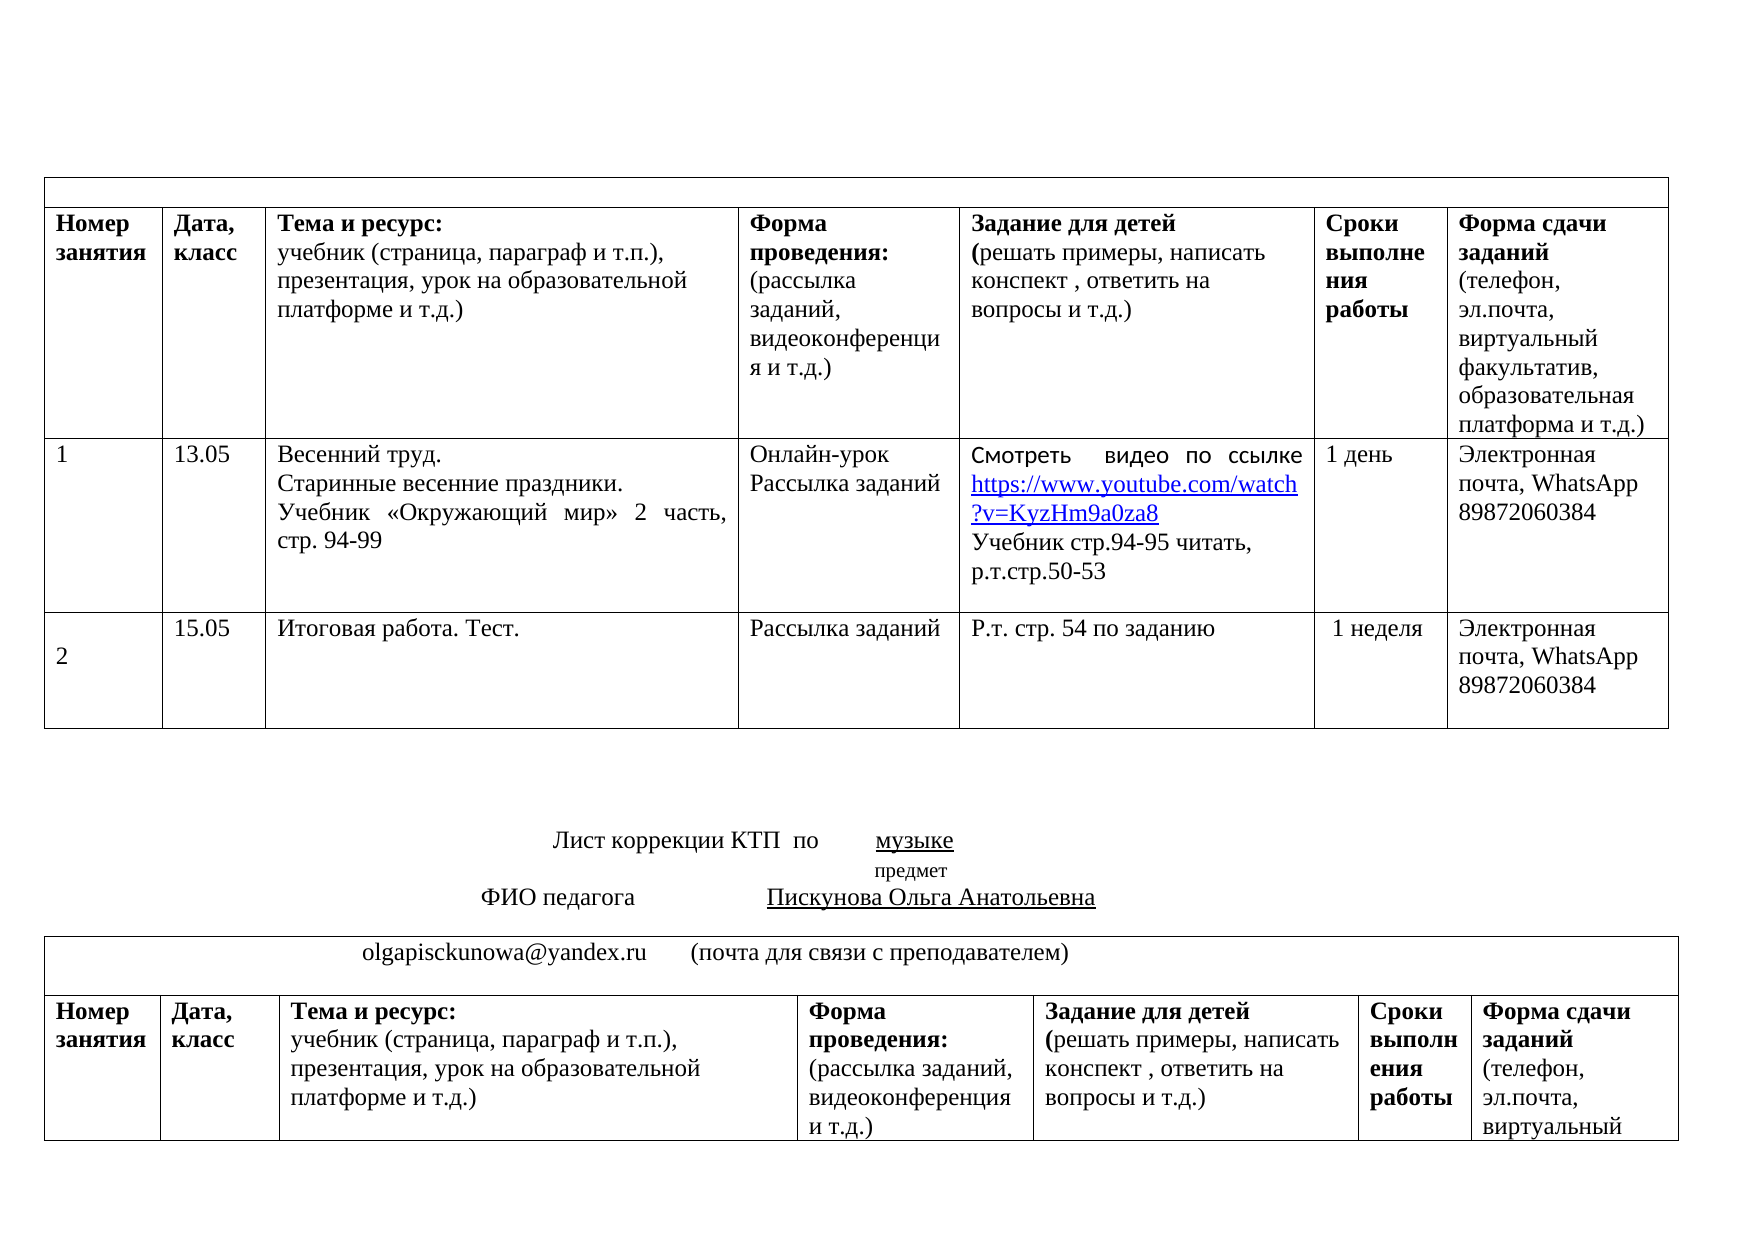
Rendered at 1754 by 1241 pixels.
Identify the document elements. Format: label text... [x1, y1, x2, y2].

table_cell Форма проведения: (рассылка заданий, видеоконференция и т.д.) [739, 208, 959, 438]
text Лист коррекции КТП по музыке [118, 825, 1636, 854]
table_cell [1034, 996, 1358, 1139]
table_cell Весенний труд. Старинные весенние праздники. Учебник «Окружающий мир» 2 часть, стр. 94-99 [266, 439, 738, 612]
table_cell 15.05 [163, 613, 265, 728]
table_cell 1 день [1315, 439, 1447, 612]
table_cell Р.т. стр. 54 по заданию [960, 613, 1314, 728]
table_cell Электронная почта, WhatsApp 89872060384 [1448, 613, 1668, 728]
table_cell 1 [45, 439, 162, 612]
table_cell Дата, класс [163, 208, 265, 438]
table_cell Онлайн-урок Рассылка заданий [739, 439, 959, 612]
table_cell Номер занятия [45, 208, 162, 438]
table_header olgapisckunowa@yandex.ru (почта для связи с преподавателем) [45, 937, 1678, 995]
table_cell Электронная почта, WhatsApp 89872060384 [1448, 439, 1668, 612]
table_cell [1472, 996, 1678, 1139]
table_cell Форма сдачи заданий (телефон, эл.почта, виртуальный факультатив, образовательная платформа и т.д.) [1448, 208, 1668, 438]
table_cell Сроки выполнения работы [1315, 208, 1447, 438]
table_cell 1 неделя [1315, 613, 1447, 728]
table_cell Тема и ресурс: учебник (страница, параграф и т.п.), презентация, урок на образовательной платформе и т.д.) [266, 208, 738, 438]
table_cell Номер занятия [45, 996, 160, 1139]
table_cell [280, 996, 797, 1139]
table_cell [798, 996, 1033, 1139]
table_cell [1359, 996, 1471, 1139]
text ФИО педагога Пискунова Ольга Анатольевна [118, 882, 1636, 911]
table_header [45, 178, 1668, 207]
table_cell Итоговая работа. Тест. [266, 613, 738, 728]
text предмет [118, 858, 1636, 882]
table_cell 2 [45, 613, 162, 728]
table_cell Задание для детей (решать примеры, написать конспект , ответить на вопросы и т.д.) [960, 208, 1314, 438]
table_cell Дата, класс [161, 996, 279, 1139]
table_cell 13.05 [163, 439, 265, 612]
table_cell Рассылка заданий [739, 613, 959, 728]
table_cell Смотреть видео по ссылке https://www.youtube.com/watch?v=KyzHm9a0za8 Учебник стр.94-95 читать, р.т.стр.50-53 [960, 439, 1314, 612]
